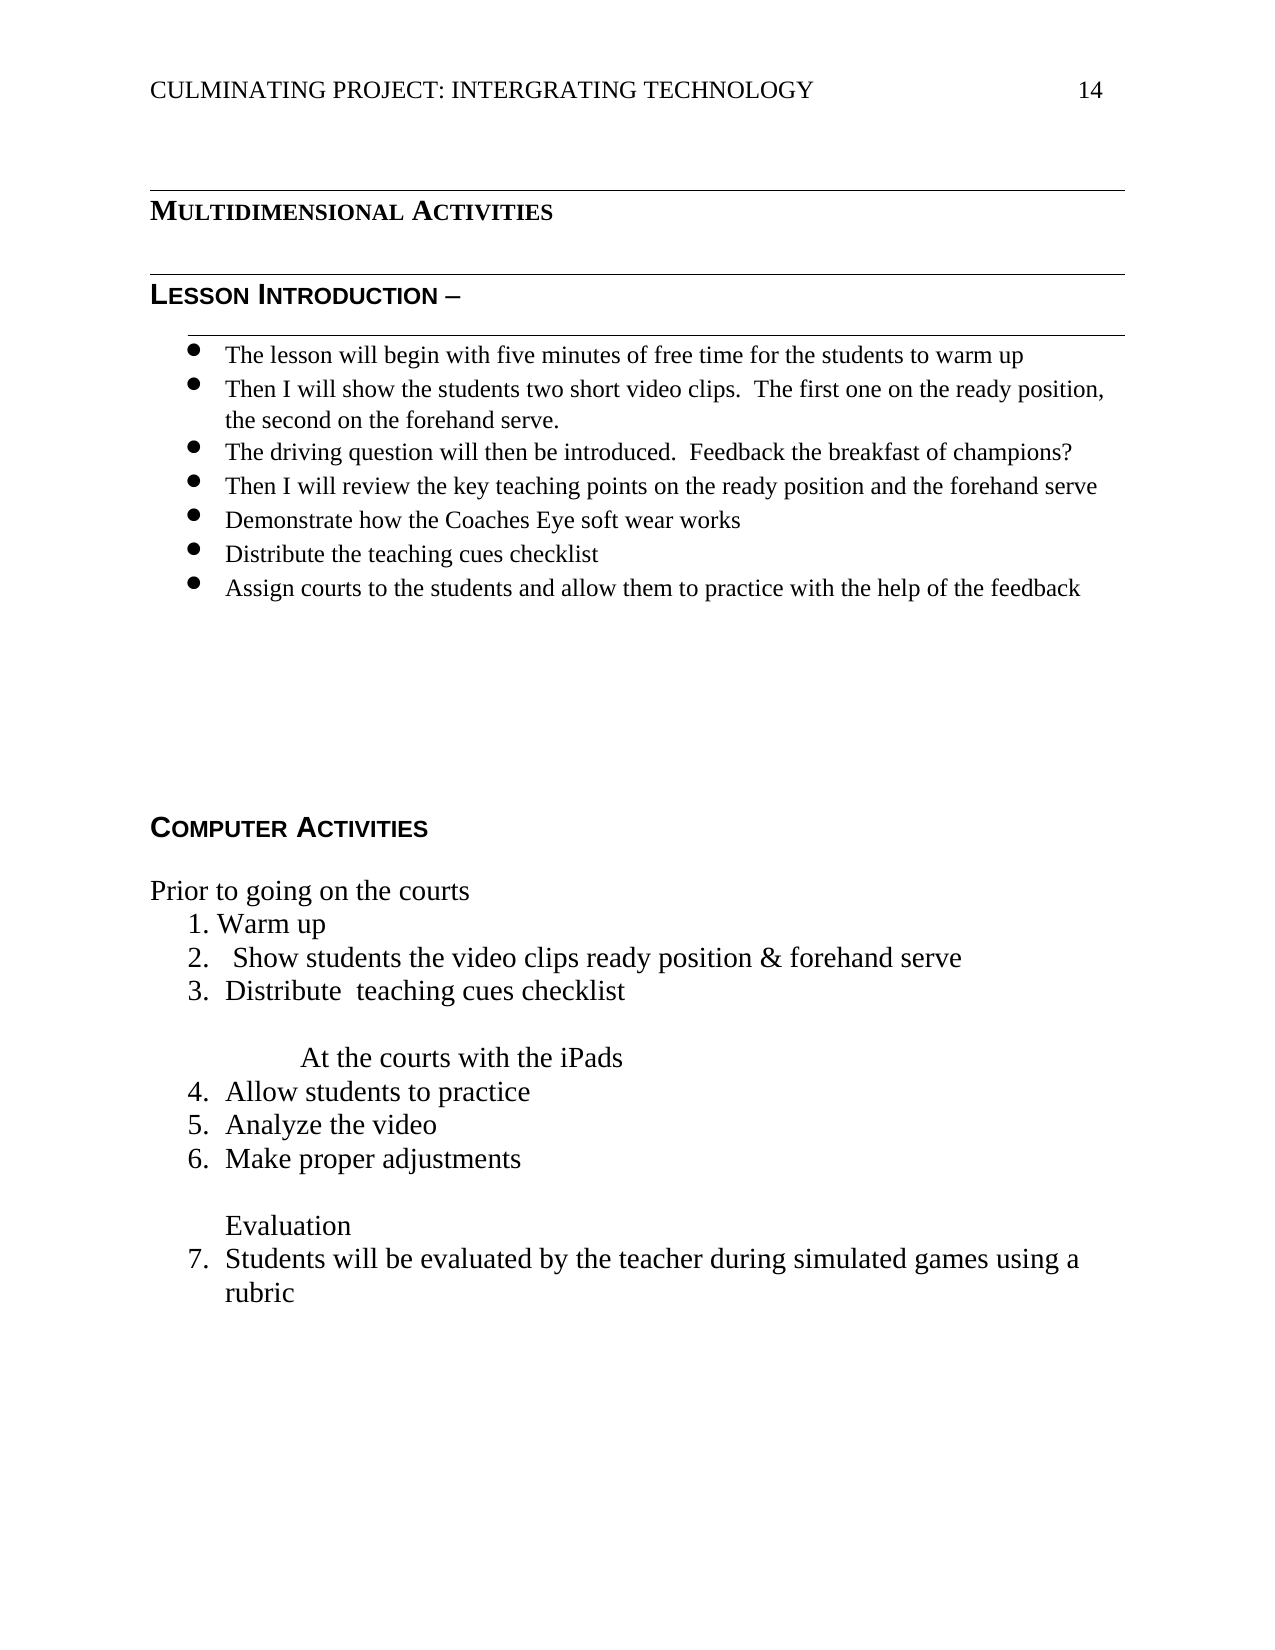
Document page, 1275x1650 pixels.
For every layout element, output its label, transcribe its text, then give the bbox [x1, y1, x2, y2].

list Then I will review the key teaching points on the ready position and the forehand serve [187, 466, 1125, 499]
list Distribute teaching cues checklist [187, 973, 1125, 1007]
list The lesson will begin with five minutes of free time for the students to warm up [187, 336, 1125, 369]
list Analyze the video [187, 1107, 1125, 1141]
text Evaluation [150, 1208, 1125, 1242]
list Allow students to practice [187, 1074, 1125, 1107]
text At the courts with the iPads [225, 1040, 1125, 1074]
list Then I will show the students two short video clips. The first one on the ready position, the second on the forehand serve. [187, 369, 1125, 431]
list Show students the video clips ready position & forehand serve [187, 940, 1125, 973]
list Assign courts to the students and allow them to practice with the help of the feedback [187, 568, 1125, 604]
list Demonstrate how the Coaches Eye soft wear works [187, 499, 1125, 534]
text Lesson Introduction – [150, 275, 1125, 311]
text 1. Warm up [150, 906, 1125, 940]
text Computer Activities [150, 810, 1125, 844]
list Distribute the teaching cues checklist [187, 534, 1125, 568]
list The driving question will then be introduced. Feedback the breakfast of champions? [187, 431, 1125, 466]
list Students will be evaluated by the teacher during simulated games using a rubric [187, 1242, 1125, 1309]
text Prior to going on the courts [150, 873, 1125, 906]
text Multidimensional Activities [150, 191, 1125, 226]
list Make proper adjustments [187, 1141, 1125, 1174]
